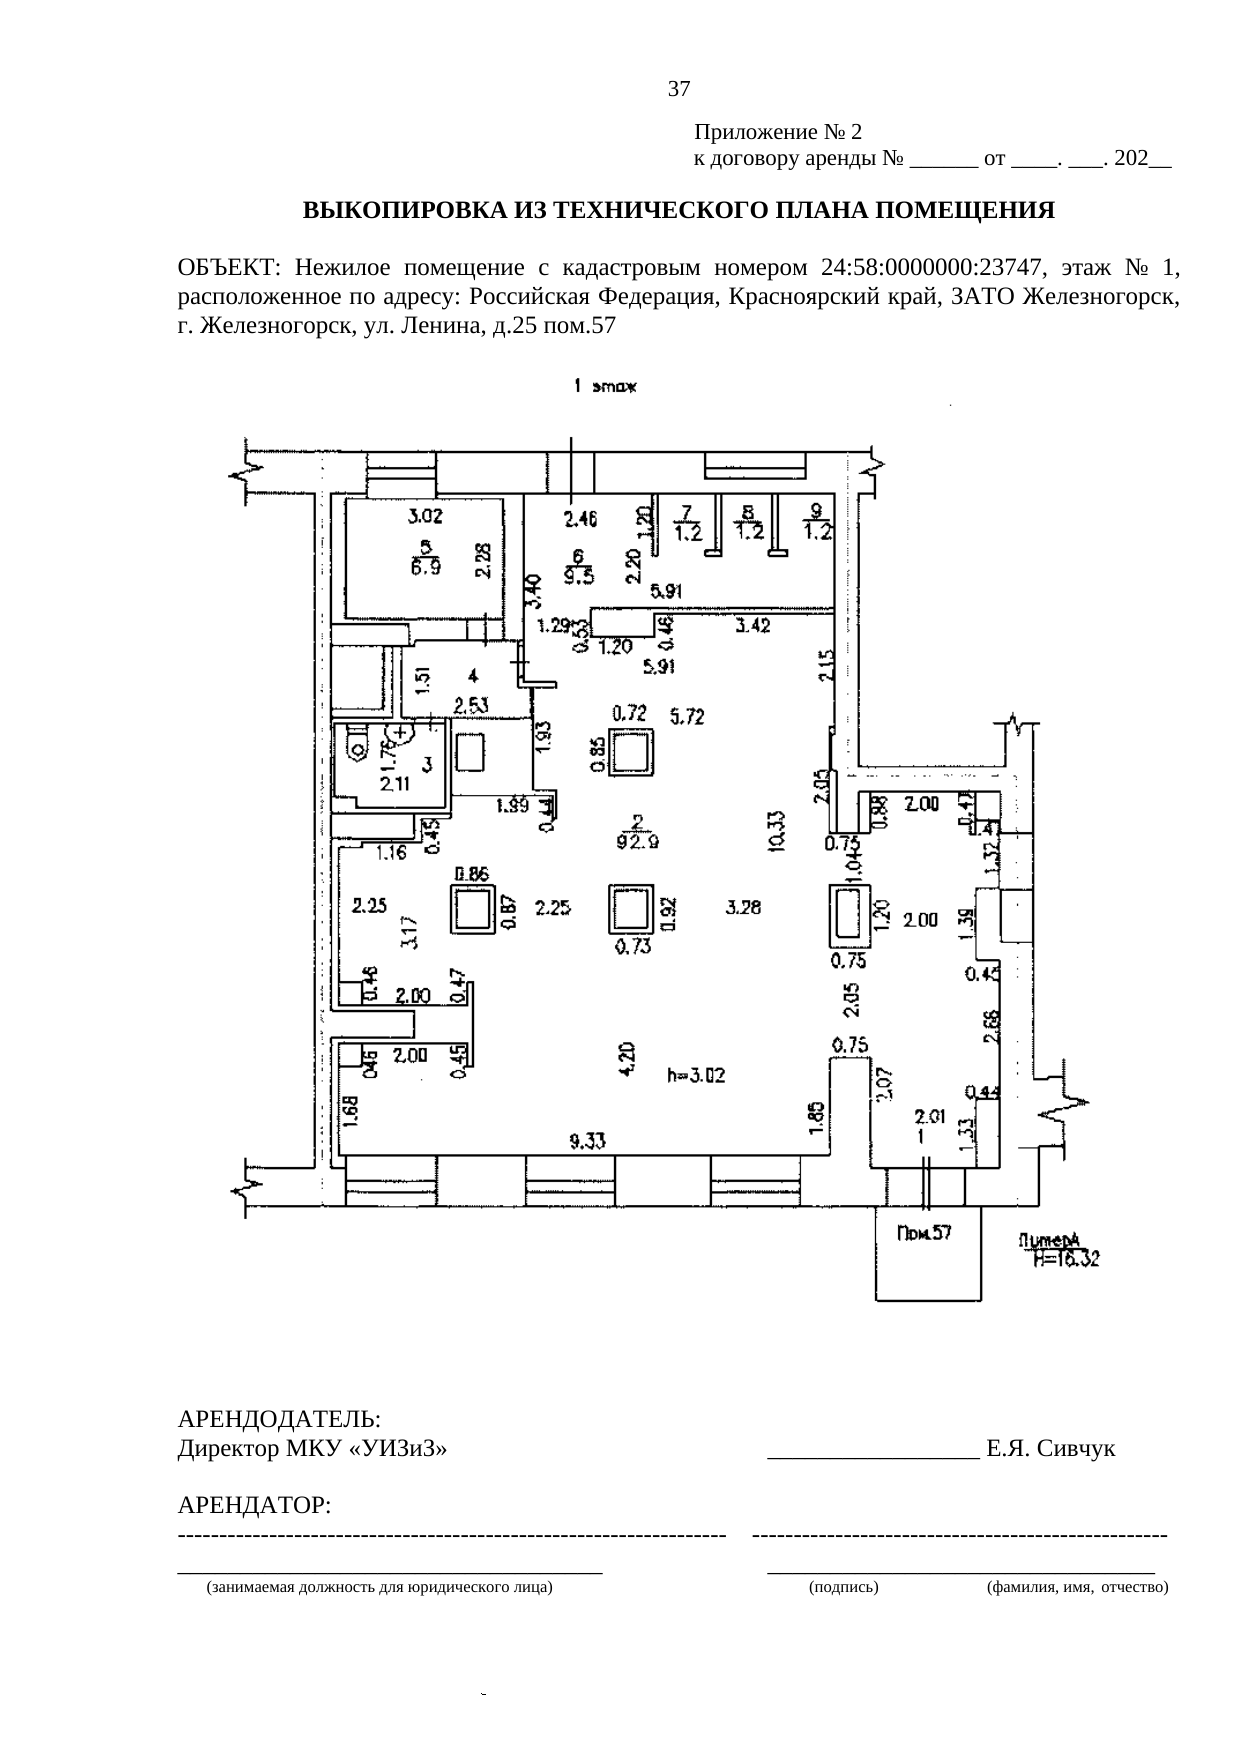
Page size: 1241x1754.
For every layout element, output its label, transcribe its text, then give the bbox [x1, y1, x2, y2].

text ------------------------------------------------------------------ -------------------------------------------------- [177, 1519, 1181, 1548]
text АРЕНДОДАТЕЛЬ: [177, 1404, 1181, 1433]
text Приложение № 2 [177, 118, 1181, 144]
text ВЫКОПИРОВКА ИЗ ТЕХНИЧЕСКОГО ПЛАНА ПОМЕЩЕНИЯ [177, 195, 1181, 224]
text Директор МКУ «УИЗиЗ» _________________ Е.Я. Сивчук [177, 1433, 1181, 1462]
text ОБЪЕКТ: Нежилое помещение с кадастровым номером 24:58:0000000:23747, этаж № 1, расположенное по адресу: Российская Федерация, Красноярский край, ЗАТО Железногорск, г. Железногорск, ул. Ленина, д.25 пом.57 [177, 252, 1181, 339]
text к договору аренды № ______ от ____. ___. 202__ [693, 144, 1181, 171]
text __________________________________ _______________________________ [177, 1548, 1181, 1577]
text АРЕНДАТОР: [177, 1490, 1181, 1519]
picture [177, 362, 1113, 1349]
text (занимаемая должность для юридического лица) (подпись) (фамилия, имя, отчество) [177, 1577, 1181, 1596]
